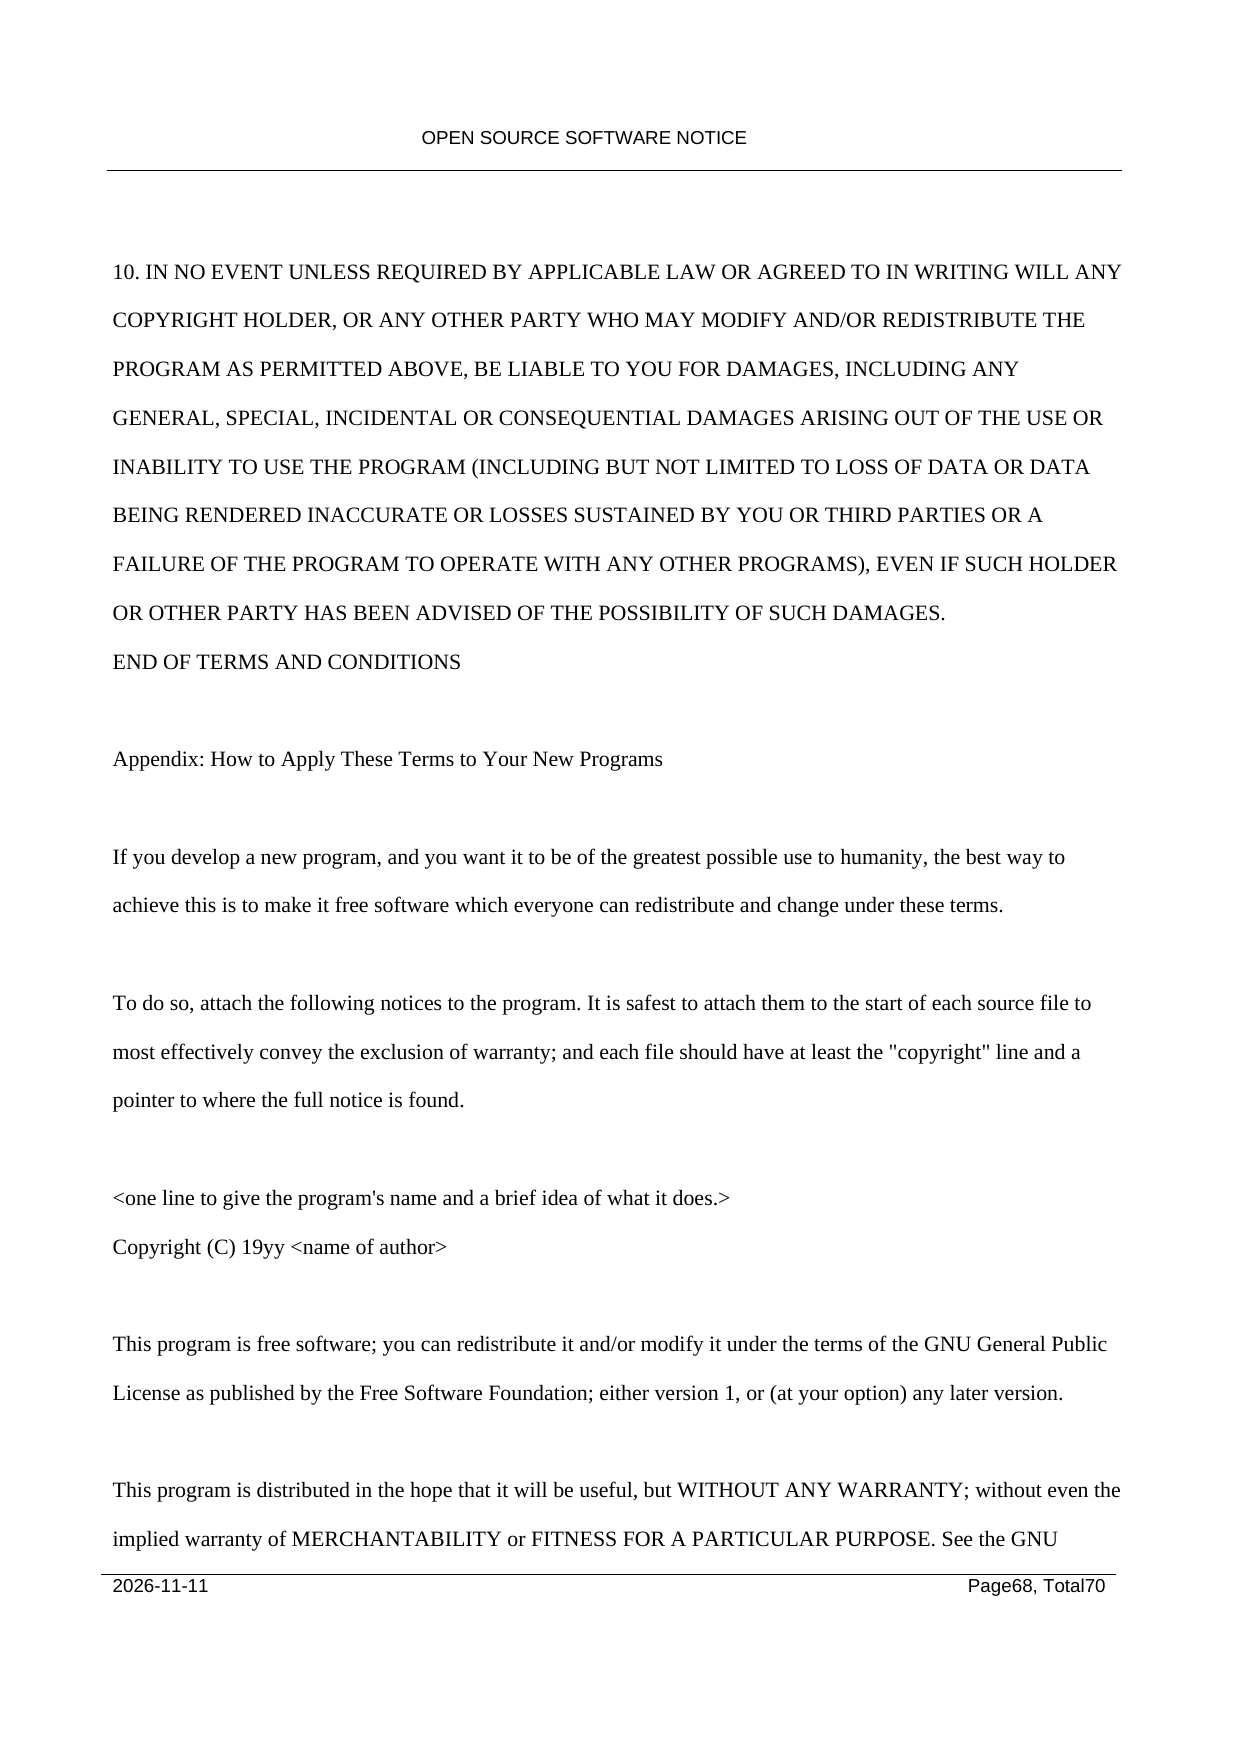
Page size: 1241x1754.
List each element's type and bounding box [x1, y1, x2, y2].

text [112, 206, 1128, 1555]
